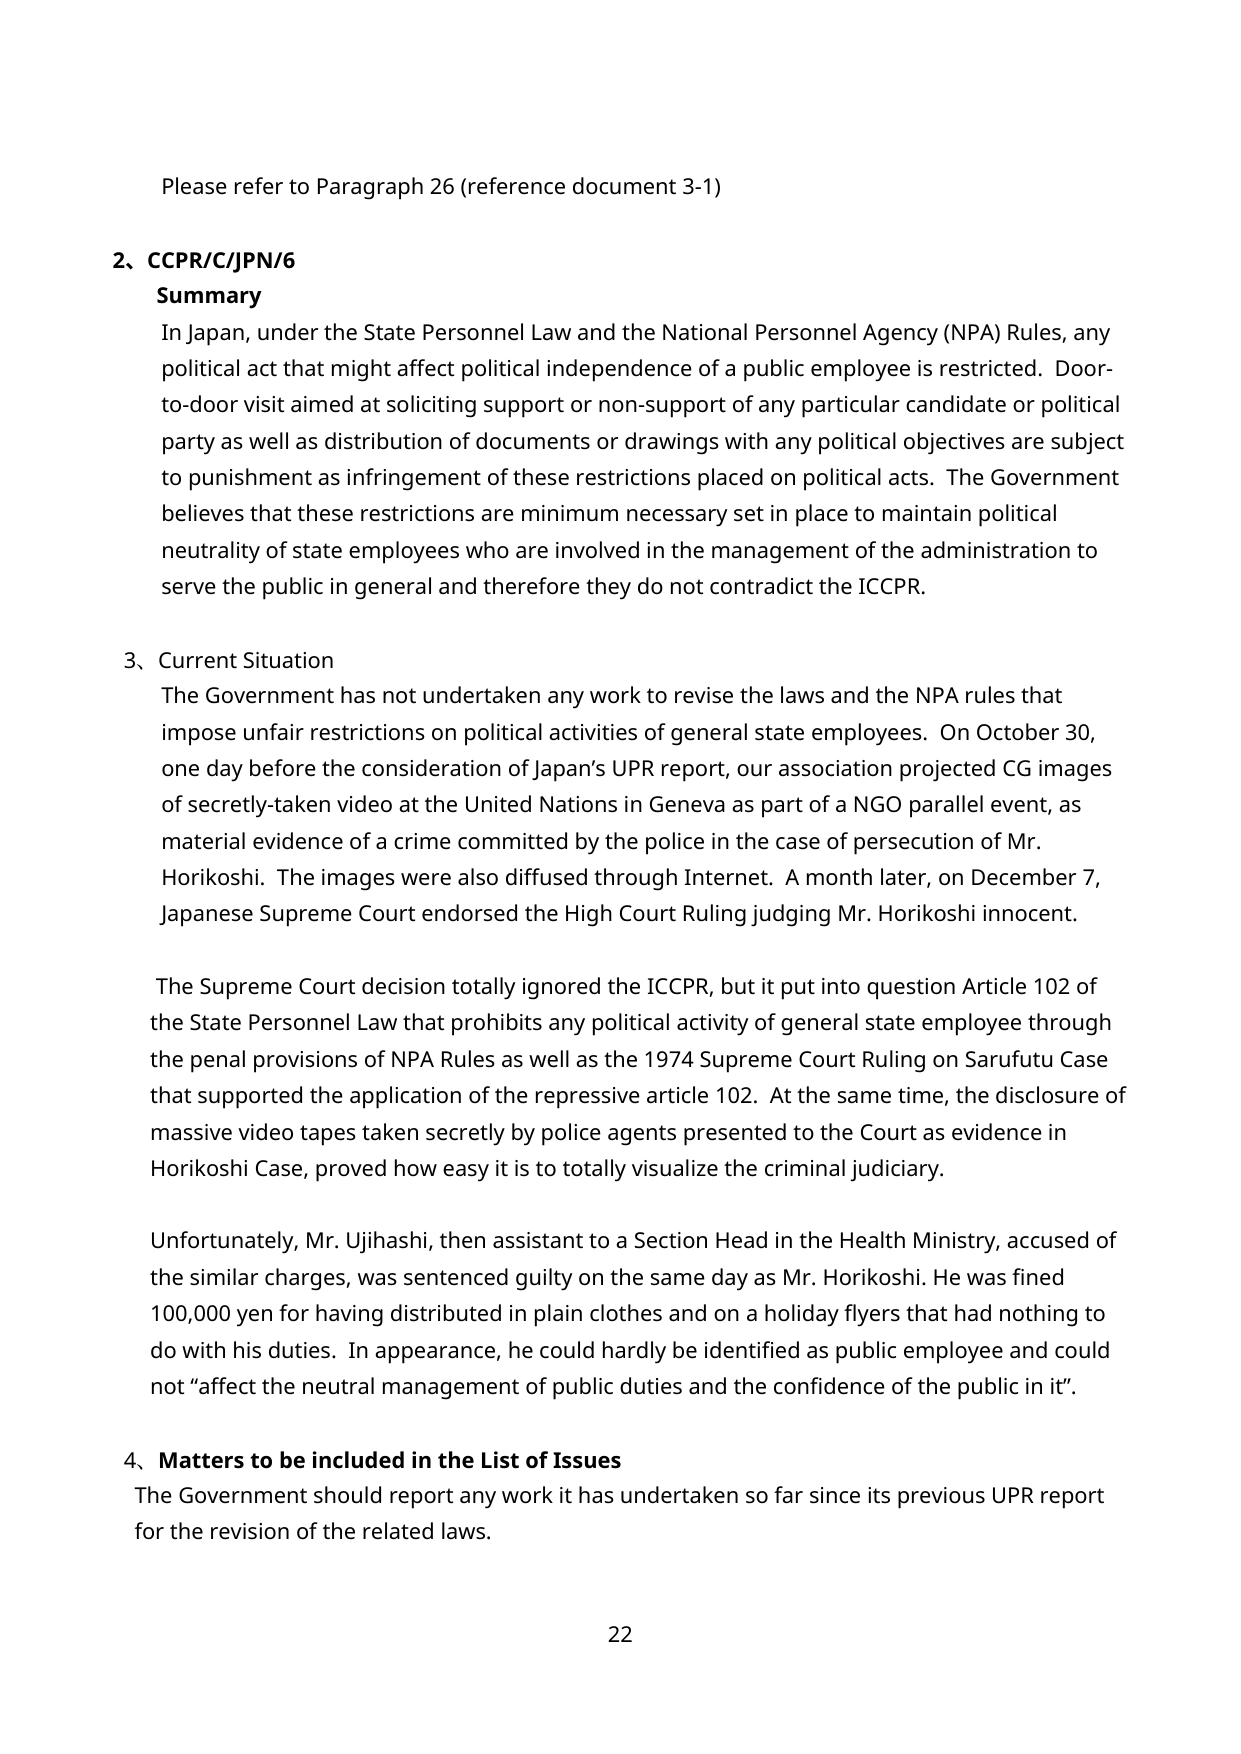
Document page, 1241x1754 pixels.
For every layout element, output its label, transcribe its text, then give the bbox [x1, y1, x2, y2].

list The Supreme Court decision totally ignored the ICCPR, but it put into question Article 102 of the State Personnel Law that prohibits any political activity of general state employee through the penal provisions of NPA Rules as well as the 1974 Supreme Court Ruling on Sarufutu Case that supported the application of the repressive article 102. At the same time, the disclosure of massive video tapes taken secretly by police agents presented to the Court as evidence in Horikoshi Case, proved how easy it is to totally visualize the criminal judiciary. [150, 968, 1128, 1186]
text 3、Current Situation [123, 641, 1128, 677]
list Please refer to Paragraph 26 (reference document 3-1) [161, 168, 1128, 204]
text 2、CCPR/C/JPN/6 [112, 241, 1128, 277]
text The Government should report any work it has undertaken so far since its previous UPR report for the revision of the related laws. [134, 1477, 1128, 1549]
text 4、Matters to be included in the List of Issues [123, 1440, 1128, 1477]
list In Japan, under the State Personnel Law and the National Personnel Agency (NPA) Rules, any political act that might affect political independence of a public employee is restricted. Door-to-door visit aimed at soliciting support or non-support of any particular candidate or political party as well as distribution of documents or drawings with any political objectives are subject to punishment as infringement of these restrictions placed on political acts. The Government believes that these restrictions are minimum necessary set in place to maintain political neutrality of state employees who are involved in the management of the administration to serve the public in general and therefore they do not contradict the ICCPR. [161, 313, 1128, 604]
list Unfortunately, Mr. Ujihashi, then assistant to a Section Head in the Health Ministry, accused of the similar charges, was sentenced guilty on the same day as Mr. Horikoshi. He was fined 100,000 yen for having distributed in plain clothes and on a holiday flyers that had nothing to do with his duties. In appearance, he could hardly be identified as public employee and could not “affect the neutral management of public duties and the confidence of the public in it”. [150, 1222, 1128, 1404]
text Summary [112, 277, 1128, 313]
list The Government has not undertaken any work to revise the laws and the NPA rules that impose unfair restrictions on political activities of general state employees. On October 30, one day before the consideration of Japan’s UPR report, our association projected CG images of secretly-taken video at the United Nations in Geneva as part of a NGO parallel event, as material evidence of a crime committed by the police in the case of persecution of Mr. Horikoshi. The images were also diffused through Internet. A month later, on December 7, Japanese Supreme Court endorsed the High Court Ruling judging Mr. Horikoshi innocent. [161, 677, 1128, 931]
